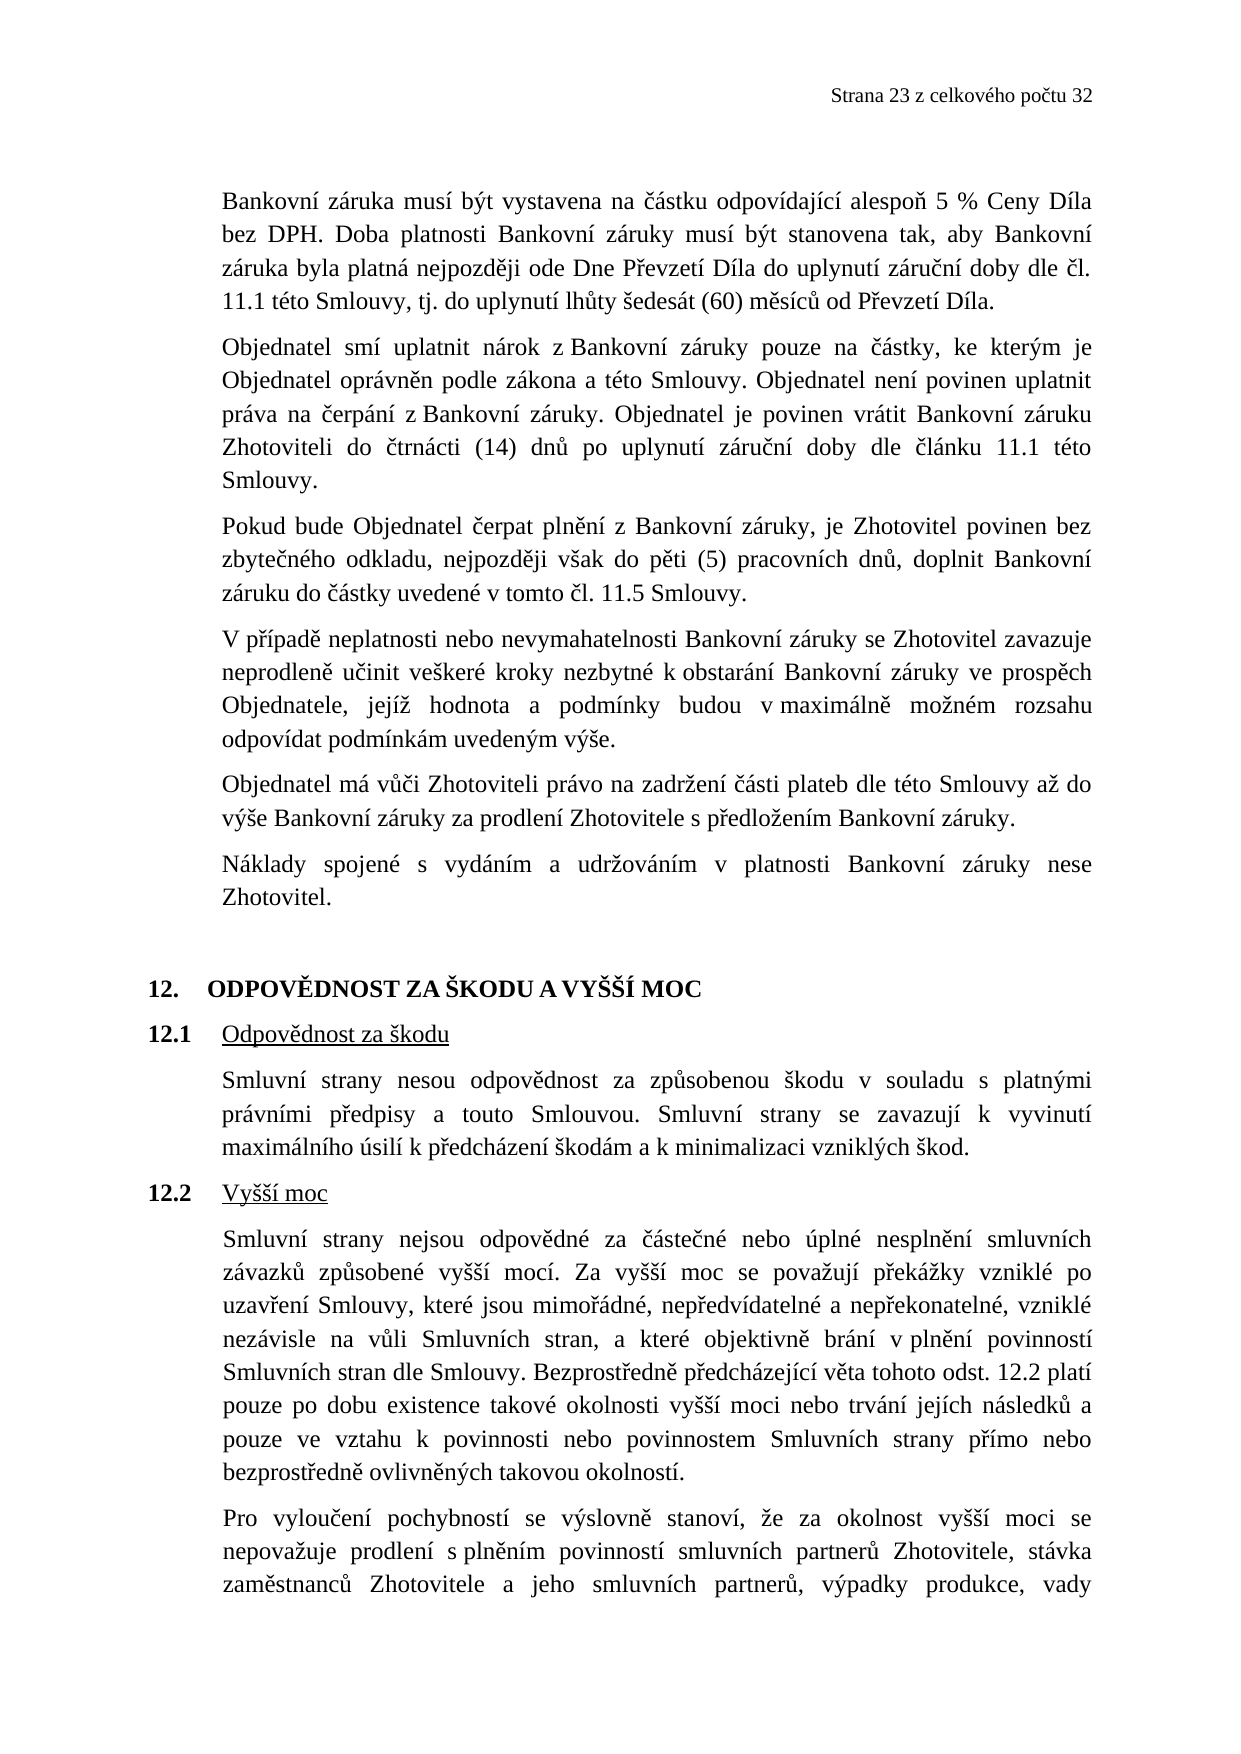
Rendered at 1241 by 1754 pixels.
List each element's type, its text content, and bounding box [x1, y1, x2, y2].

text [223, 1498, 1092, 1598]
text Odpovědnost za škodu [148, 1015, 1092, 1048]
text Náklady spojené s vydáním a udržováním v platnosti Bankovní záruky nese Zhotovitel. [222, 844, 1092, 911]
text Smluvní strany nesou odpovědnost za způsobenou škodu v souladu s platnými právními předpisy a touto Smlouvou. Smluvní strany se zavazují k vyvinutí maximálního úsilí k předcházení škodám a k minimalizaci vzniklých škod. [222, 1061, 1092, 1161]
text Objednatel má vůči Zhotoviteli právo na zadržení části plateb dle této Smlouvy až do výše Bankovní záruky za prodlení Zhotovitele s předložením Bankovní záruky. [222, 765, 1092, 832]
text Bankovní záruka musí být vystavena na částku odpovídající alespoň 5 % Ceny Díla bez DPH. Doba platnosti Bankovní záruky musí být stanovena tak, aby Bankovní záruka byla platná nejpozději ode Dne Převzetí Díla do uplynutí záruční doby dle čl. 11.1 této Smlouvy, tj. do uplynutí lhůty šedesát (60) měsíců od Převzetí Díla. [222, 182, 1092, 315]
text Pokud bude Objednatel čerpat plnění z Bankovní záruky, je Zhotovitel povinen bez zbytečného odkladu, nejpozději však do pěti (5) pracovních dnů, doplnit Bankovní záruku do částky uvedené v tomto čl. 11.5 Smlouvy. [222, 507, 1092, 607]
text V případě neplatnosti nebo nevymahatelnosti Bankovní záruky se Zhotovitel zavazuje neprodleně učinit veškeré kroky nezbytné k obstarání Bankovní záruky ve prospěch Objednatele, jejíž hodnota a podmínky budou v maximálně možném rozsahu odpovídat podmínkám uvedeným výše. [222, 619, 1092, 752]
subtitle odpovědnost za škodu a vyšší moc [148, 969, 1092, 1002]
text Vyšší moc [148, 1173, 1092, 1207]
text Objednatel smí uplatnit nárok z Bankovní záruky pouze na částky, ke kterým je Objednatel oprávněn podle zákona a této Smlouvy. Objednatel není povinen uplatnit práva na čerpání z Bankovní záruky. Objednatel je povinen vrátit Bankovní záruku Zhotoviteli do čtrnácti (14) dnů po uplynutí záruční doby dle článku 11.1 této Smlouvy. [222, 327, 1092, 494]
text Smluvní strany nejsou odpovědné za částečné nebo úplné nesplnění smluvních závazků způsobené vyšší mocí. Za vyšší moc se považují překážky vzniklé po uzavření Smlouvy, které jsou mimořádné, nepředvídatelné a nepřekonatelné, vzniklé nezávisle na vůli Smluvních stran, a které objektivně brání v plnění povinností Smluvních stran dle Smlouvy. Bezprostředně předcházející věta tohoto odst. 12.2 platí pouze po dobu existence takové okolnosti vyšší moci nebo trvání jejích následků a pouze ve vztahu k povinnosti nebo povinnostem Smluvních strany přímo nebo bezprostředně ovlivněných takovou okolností. [223, 1219, 1092, 1486]
